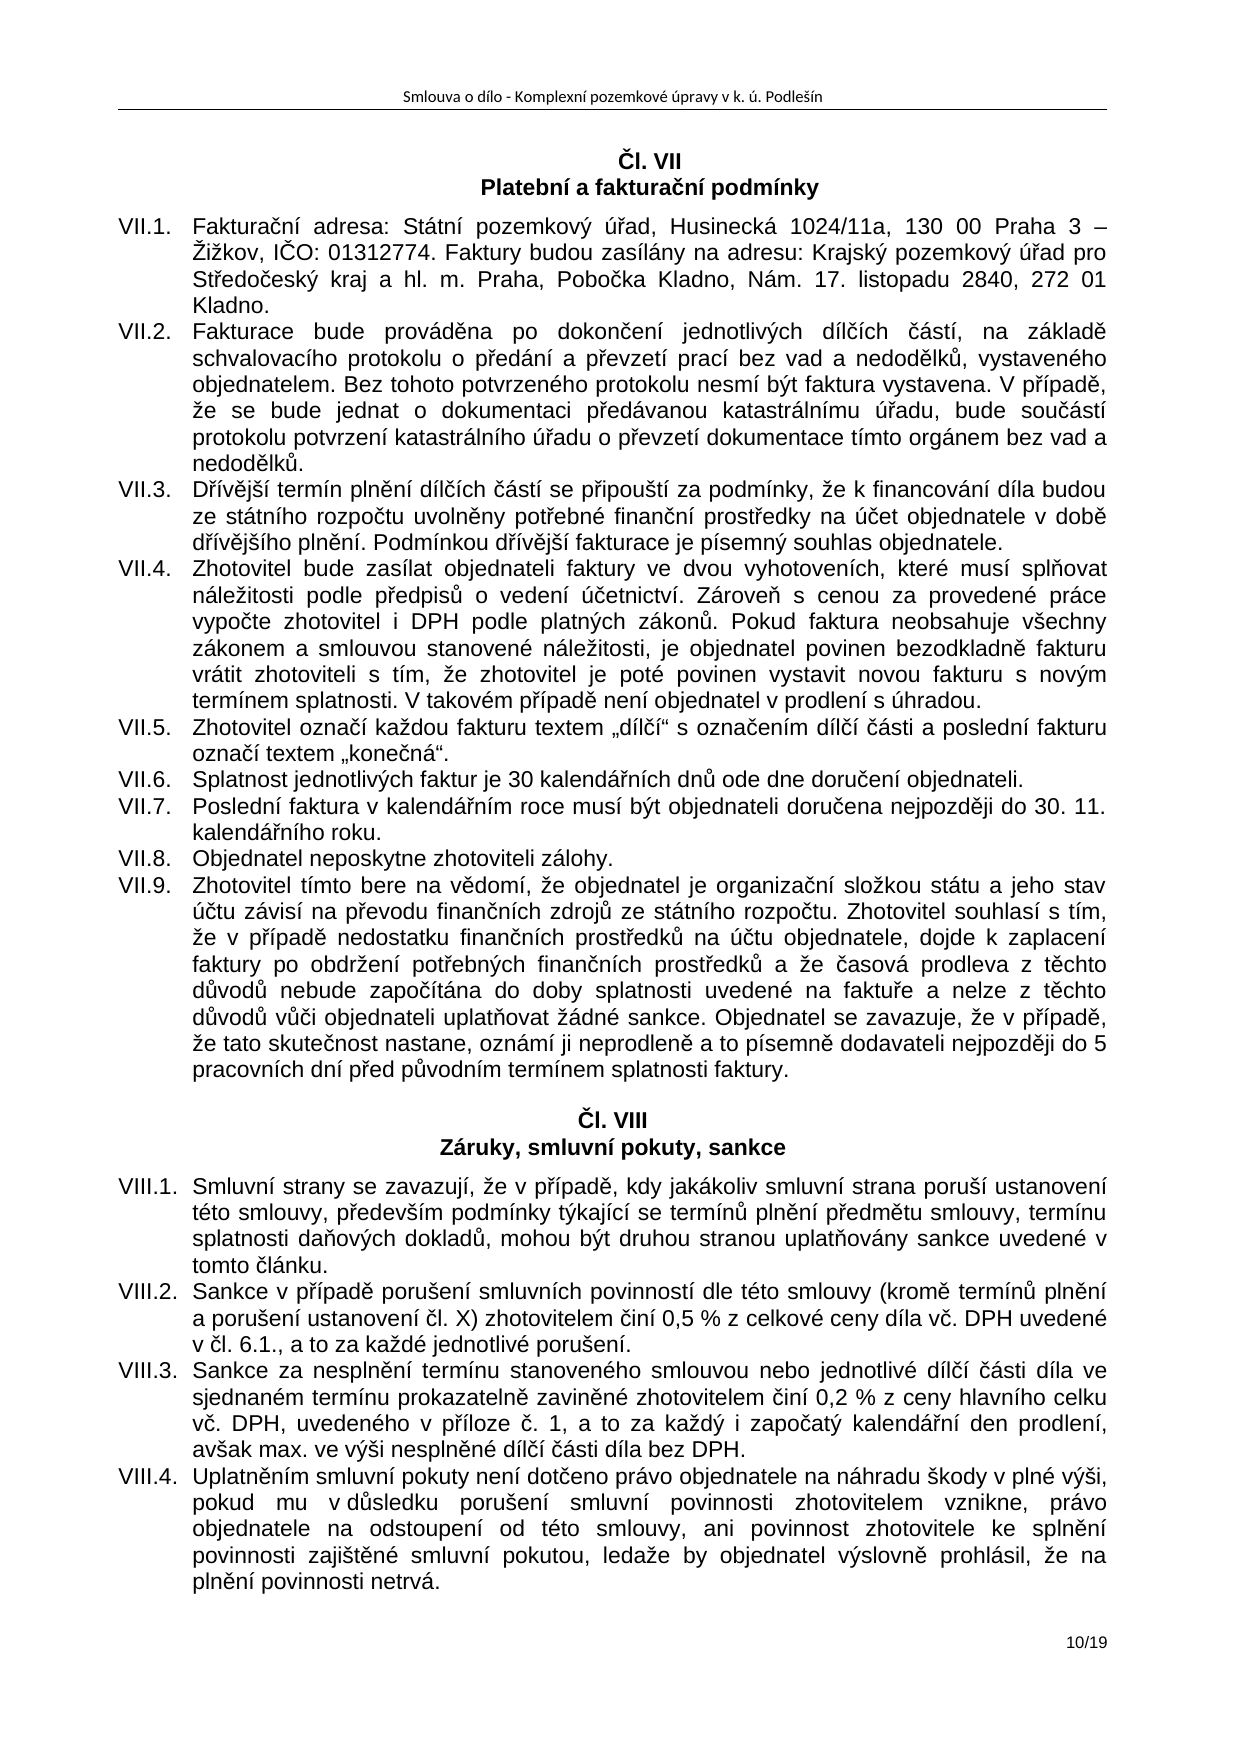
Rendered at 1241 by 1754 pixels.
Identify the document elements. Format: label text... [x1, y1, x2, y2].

subtitle Čl. VIII Záruky, smluvní pokuty, sankce [118, 1107, 1107, 1160]
list Poslední faktura v kalendářním roce musí být objednateli doručena nejpozději do 30. 11. kalendářního roku. [118, 793, 1107, 845]
list Smluvní strany se zavazují, že v případě, kdy jakákoliv smluvní strana poruší ustanovení této smlouvy, především podmínky týkající se termínů plnění předmětu smlouvy, termínu splatnosti daňových dokladů, mohou být druhou stranou uplatňovány sankce uvedené v tomto článku. [118, 1173, 1107, 1278]
list Objednatel neposkytne zhotoviteli zálohy. [118, 845, 1107, 872]
list Zhotovitel označí každou fakturu textem „dílčí“ s označením dílčí části a poslední fakturu označí textem „konečná“. [118, 713, 1107, 766]
list Fakturační adresa: Státní pozemkový úřad, Husinecká 1024/11a, 130 00 Praha 3 – Žižkov, IČO: 01312774. Faktury budou zasílány na adresu: Krajský pozemkový úřad pro Středočeský kraj a hl. m. Praha, Pobočka Kladno, Nám. 17. listopadu 2840, 272 01 Kladno. [118, 213, 1107, 318]
list Uplatněním smluvní pokuty není dotčeno právo objednatele na náhradu škody v plné výši, pokud mu v důsledku porušení smluvní povinnosti zhotovitelem vznikne, právo objednatele na odstoupení od této smlouvy, ani povinnost zhotovitele ke splnění povinnosti zajištěné smluvní pokutou, ledaže by objednatel výslovně prohlásil, že na plnění povinnosti netrvá. [118, 1463, 1107, 1594]
list Sankce za nesplnění termínu stanoveného smlouvou nebo jednotlivé dílčí části díla ve sjednaném termínu prokazatelně zaviněné zhotovitelem činí 0,2 % z ceny hlavního celku vč. DPH, uvedeného v příloze č. 1, a to za každý i započatý kalendářní den prodlení, avšak max. ve výši nesplněné dílčí části díla bez DPH. [118, 1357, 1107, 1463]
list Zhotovitel bude zasílat objednateli faktury ve dvou vyhotoveních, které musí splňovat náležitosti podle předpisů o vedení účetnictví. Zároveň s cenou za provedené práce vypočte zhotovitel i DPH podle platných zákonů. Pokud faktura neobsahuje všechny zákonem a smlouvou stanovené náležitosti, je objednatel povinen bezodkladně fakturu vrátit zhotoviteli s tím, že zhotovitel je poté povinen vystavit novou fakturu s novým termínem splatnosti. V takovém případě není objednatel v prodlení s úhradou. [118, 555, 1107, 713]
list Splatnost jednotlivých faktur je 30 kalendářních dnů ode dne doručení objednateli. [118, 766, 1107, 793]
list Zhotovitel tímto bere na vědomí, že objednatel je organizační složkou státu a jeho stav účtu závisí na převodu finančních zdrojů ze státního rozpočtu. Zhotovitel souhlasí s tím, že v případě nedostatku finančních prostředků na účtu objednatele, dojde k zaplacení faktury po obdržení potřebných finančních prostředků a že časová prodleva z těchto důvodů nebude započítána do doby splatnosti uvedené na faktuře a nelze z těchto důvodů vůči objednateli uplatňovat žádné sankce. Objednatel se zavazuje, že v případě, že tato skutečnost nastane, oznámí ji neprodleně a to písemně dodavateli nejpozději do 5 pracovních dní před původním termínem splatnosti faktury. [118, 872, 1107, 1082]
list Sankce v případě porušení smluvních povinností dle této smlouvy (kromě termínů plnění a porušení ustanovení čl. X) zhotovitelem činí 0,5 % z celkové ceny díla vč. DPH uvedené v čl. 6.1., a to za každé jednotlivé porušení. [118, 1278, 1107, 1357]
subtitle Čl. VII Platební a fakturační podmínky [192, 148, 1107, 200]
list Dřívější termín plnění dílčích částí se připouští za podmínky, že k financování díla budou ze státního rozpočtu uvolněny potřebné finanční prostředky na účet objednatele v době dřívějšího plnění. Podmínkou dřívější fakturace je písemný souhlas objednatele. [118, 476, 1107, 555]
list Fakturace bude prováděna po dokončení jednotlivých dílčích částí, na základě schvalovacího protokolu o předání a převzetí prací bez vad a nedodělků, vystaveného objednatelem. Bez tohoto potvrzeného protokolu nesmí být faktura vystavena. V případě, že se bude jednat o dokumentaci předávanou katastrálnímu úřadu, bude součástí protokolu potvrzení katastrálního úřadu o převzetí dokumentace tímto orgánem bez vad a nedodělků. [118, 318, 1107, 476]
